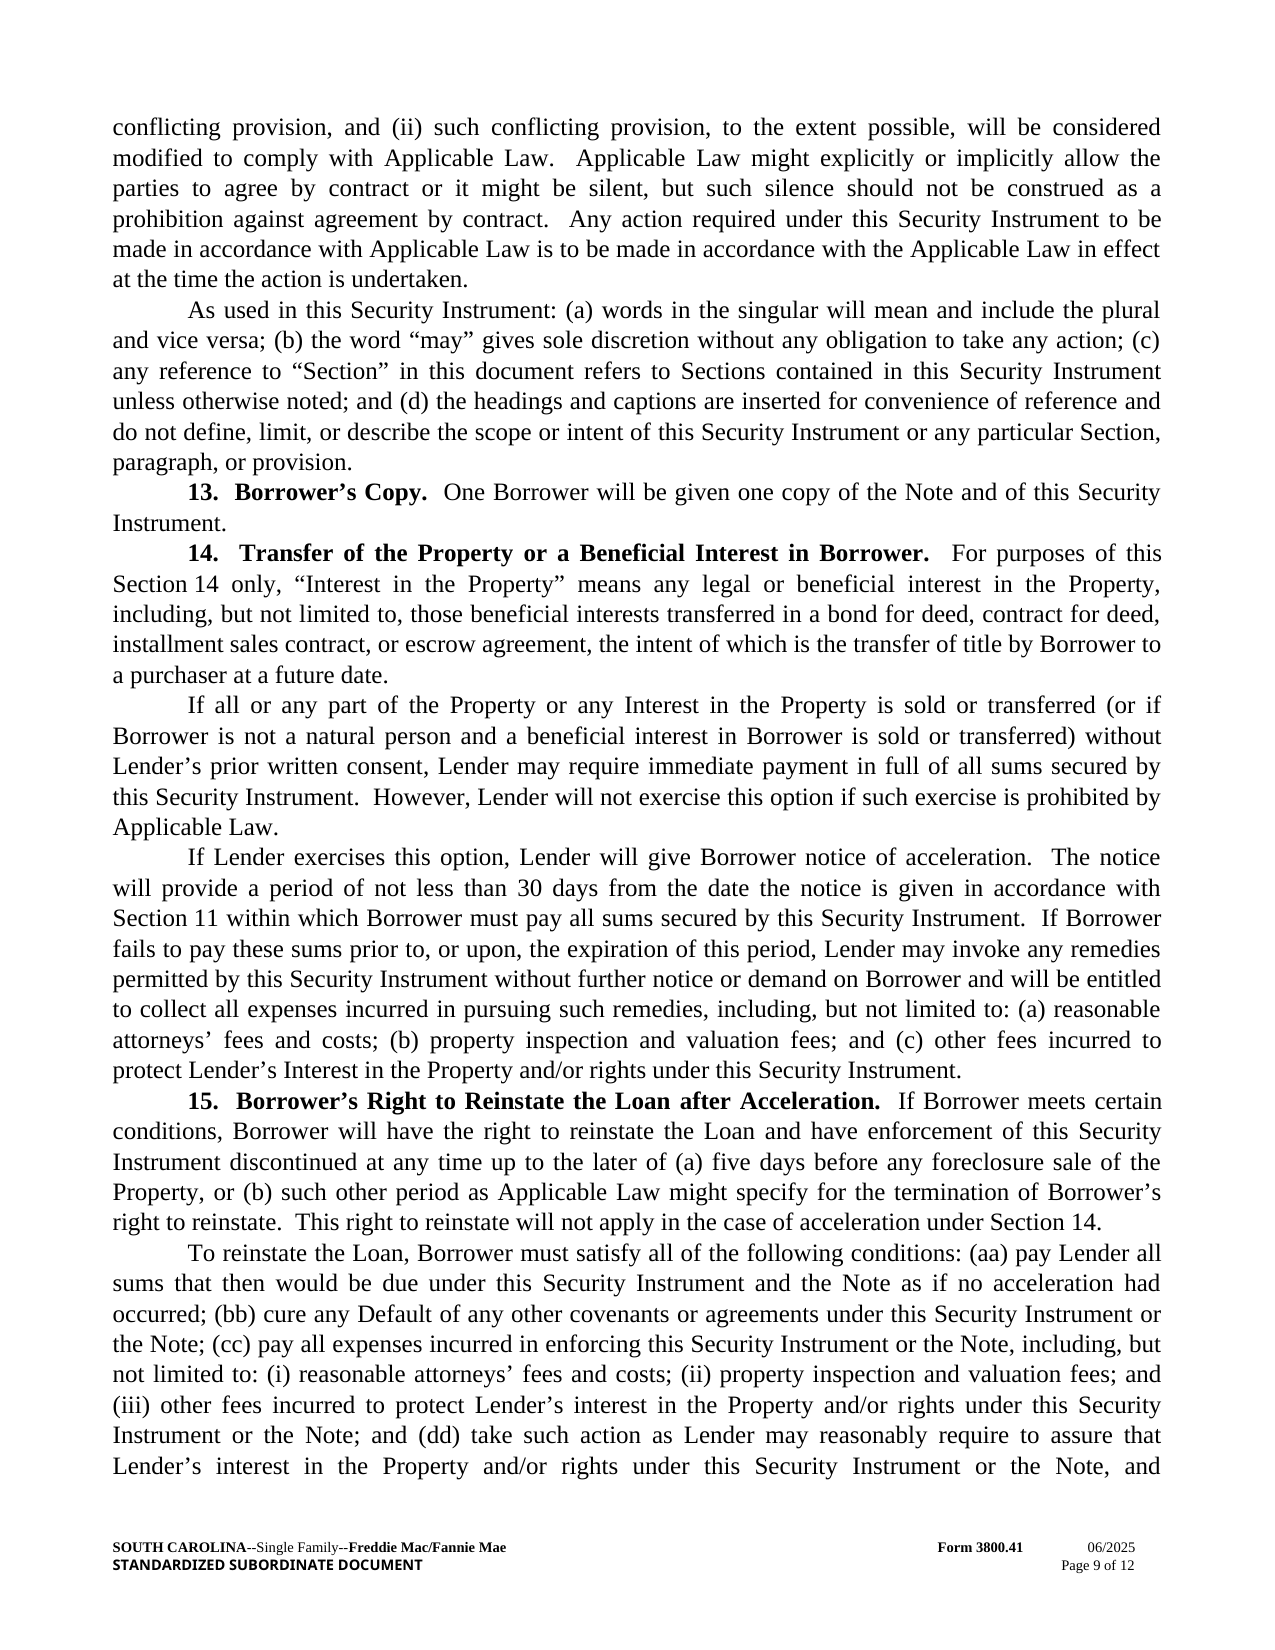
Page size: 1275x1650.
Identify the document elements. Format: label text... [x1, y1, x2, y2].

text 13. Borrower’s Copy. One Borrower will be given one copy of the Note and of this Security Instrument. [112, 477, 1162, 537]
text 15. Borrower’s Right to Reinstate the Loan after Acceleration. If Borrower meets certain conditions, Borrower will have the right to reinstate the Loan and have enforcement of this Security Instrument discontinued at any time up to the later of (a) five days before any foreclosure sale of the Property, or (b) such other period as Applicable Law might specify for the termination of Borrower’s right to reinstate. This right to reinstate will not apply in the case of acceleration under Section 14. [112, 1086, 1162, 1236]
text 14. Transfer of the Property or a Beneficial Interest in Borrower. For purposes of this Section 14 only, “Interest in the Property” means any legal or beneficial interest in the Property, including, but not limited to, those beneficial interests transferred in a bond for deed, contract for deed, installment sales contract, or escrow agreement, the intent of which is the transfer of title by Borrower to a purchaser at a future date. [112, 538, 1162, 689]
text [112, 1238, 1162, 1479]
text If Lender exercises this option, Lender will give Borrower notice of acceleration. The notice will provide a period of not less than 30 days from the date the notice is given in accordance with Section 11 within which Borrower must pay all sums secured by this Security Instrument. If Borrower fails to pay these sums prior to, or upon, the expiration of this period, Lender may invoke any remedies permitted by this Security Instrument without further notice or demand on Borrower and will be entitled to collect all expenses incurred in pursuing such remedies, including, but not limited to: (a) reasonable attorneys’ fees and costs; (b) property inspection and valuation fees; and (c) other fees incurred to protect Lender’s Interest in the Property and/or rights under this Security Instrument. [112, 842, 1162, 1084]
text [112, 112, 1162, 293]
text If all or any part of the Property or any Interest in the Property is sold or transferred (or if Borrower is not a natural person and a beneficial interest in Borrower is sold or transferred) without Lender’s prior written consent, Lender may require immediate payment in full of all sums secured by this Security Instrument. However, Lender will not exercise this option if such exercise is prohibited by Applicable Law. [112, 690, 1162, 841]
text As used in this Security Instrument: (a) words in the singular will mean and include the plural and vice versa; (b) the word “may” gives sole discretion without any obligation to take any action; (c) any reference to “Section” in this document refers to Sections contained in this Security Instrument unless otherwise noted; and (d) the headings and captions are inserted for convenience of reference and do not define, limit, or describe the scope or intent of this Security Instrument or any particular Section, paragraph, or provision. [112, 295, 1162, 476]
